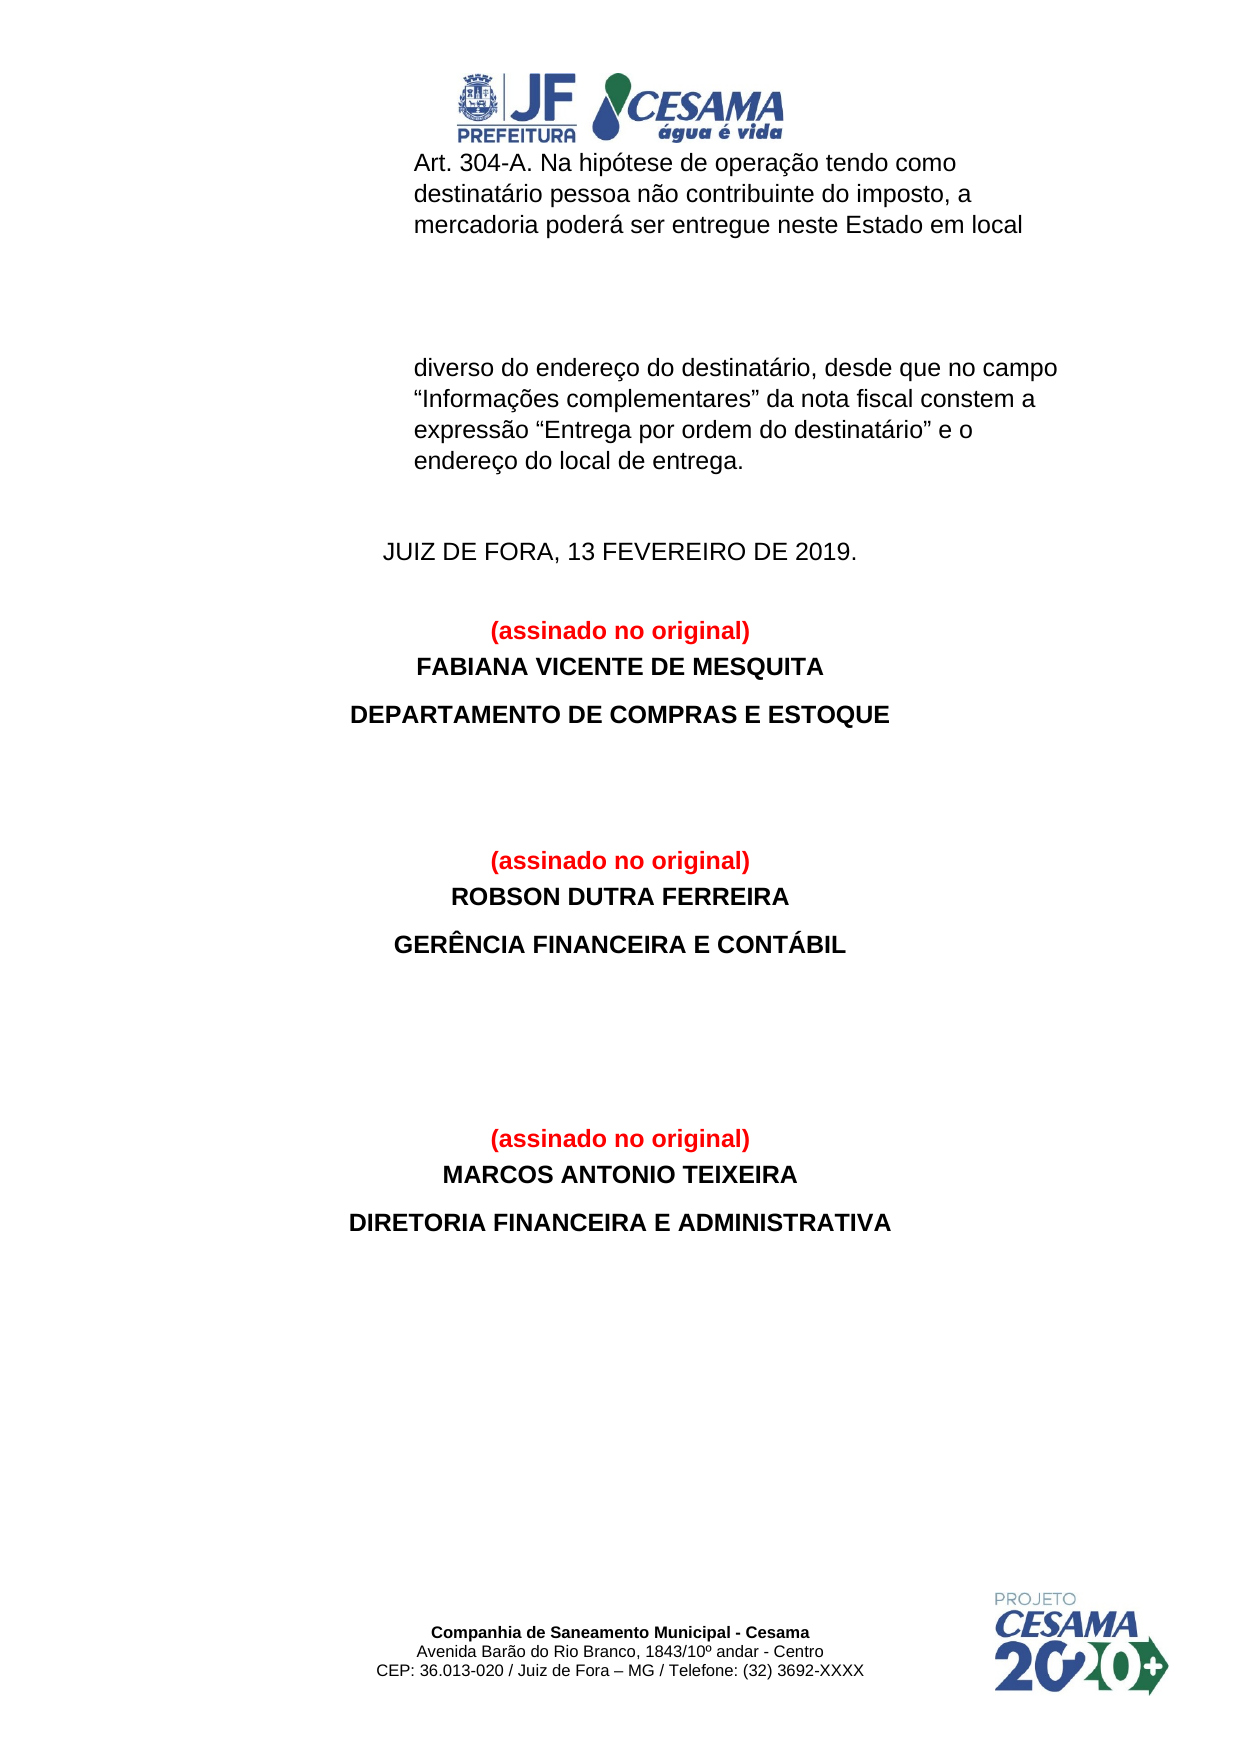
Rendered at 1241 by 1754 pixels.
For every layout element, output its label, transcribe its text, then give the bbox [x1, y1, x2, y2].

text (assinado no original) [177, 843, 1063, 876]
text DIRETORIA FINANCEIRA E ADMINISTRATIVA [177, 1208, 1063, 1237]
picture [456, 73, 784, 143]
text (assinado no original) [177, 612, 1063, 646]
text JUIZ DE FORA, 13 FEVEREIRO DE 2019. [177, 533, 1063, 567]
text FABIANA VICENTE DE MESQUITA [177, 652, 1063, 681]
text Art. 304-A. Na hipótese de operação tendo como destinatário pessoa não contribuinte do imposto, a mercadoria poderá ser entregue neste Estado em local [413, 148, 1063, 238]
text (assinado no original) [177, 1121, 1063, 1154]
text MARCOS ANTONIO TEIXEIRA [177, 1161, 1063, 1189]
text diverso do endereço do destinatário, desde que no campo “Informações complementares” da nota fiscal constem a expressão “Entrega por ordem do destinatário” e o endereço do local de entrega. [413, 353, 1063, 475]
text ROBSON DUTRA FERREIRA [177, 882, 1063, 911]
text DEPARTAMENTO DE COMPRAS E ESTOQUE [177, 700, 1063, 728]
picture [995, 1592, 1169, 1696]
text GERÊNCIA FINANCEIRA E CONTÁBIL [177, 930, 1063, 959]
